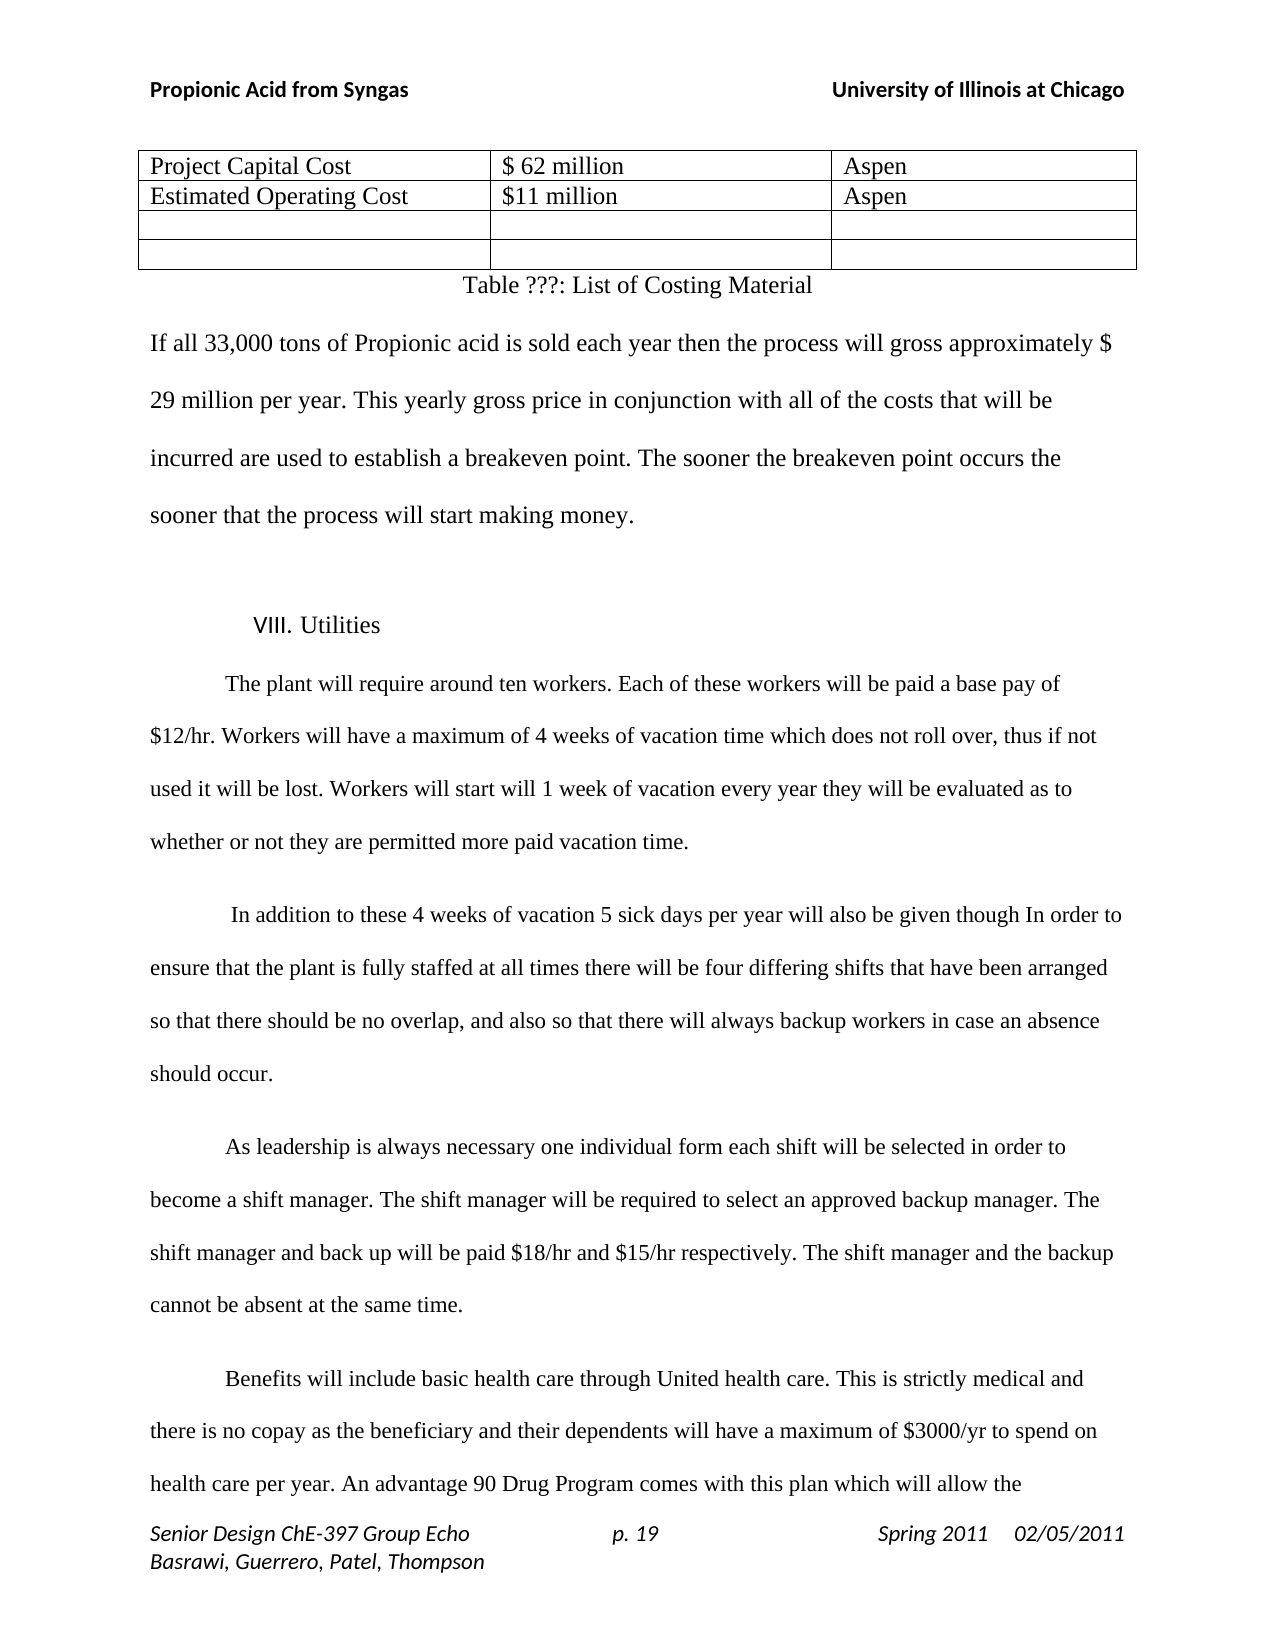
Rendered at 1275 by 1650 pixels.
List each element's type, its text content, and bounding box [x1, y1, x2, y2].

text As leadership is always necessary one individual form each shift will be selected in order to become a shift manager. The shift manager will be required to select an approved backup manager. The shift manager and back up will be paid $18/hr and $15/hr respectively. The shift manager and the backup cannot be absent at the same time. [150, 1133, 1125, 1318]
list Utilities [253, 609, 1125, 639]
table_cell [139, 211, 490, 239]
text The plant will require around ten workers. Each of these workers will be paid a base pay of $12/hr. Workers will have a maximum of 4 weeks of vacation time which does not roll over, thus if not used it will be lost. Workers will start will 1 week of vacation every year they will be evaluated as to whether or not they are permitted more paid vacation time. [150, 670, 1125, 854]
table_cell Aspen [832, 181, 1136, 209]
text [150, 1365, 1125, 1497]
table_cell [491, 211, 831, 239]
table_cell [139, 240, 490, 269]
table_cell [832, 240, 1136, 269]
text In addition to these 4 weeks of vacation 5 sick days per year will also be given though In order to ensure that the plant is fully staffed at all times there will be four differing shifts that have been arranged so that there should be no overlap, and also so that there will always backup workers in case an absence should occur. [150, 901, 1125, 1086]
text If all 33,000 tons of Propionic acid is sold each year then the process will gross approximately $ 29 million per year. This yearly gross price in conjunction with all of the costs that will be incurred are used to establish a breakeven point. The sooner the breakeven point occurs the sooner that the process will start making money. [150, 328, 1125, 529]
table_cell [832, 211, 1136, 239]
table_cell Project Capital Cost [139, 151, 490, 180]
table_cell $11 million [491, 181, 831, 209]
table_cell Estimated Operating Cost [139, 181, 490, 209]
table_cell Aspen [832, 151, 1136, 180]
text Table ???: List of Costing Material [150, 270, 1125, 299]
table_cell [491, 240, 831, 269]
table_cell $ 62 million [491, 151, 831, 180]
